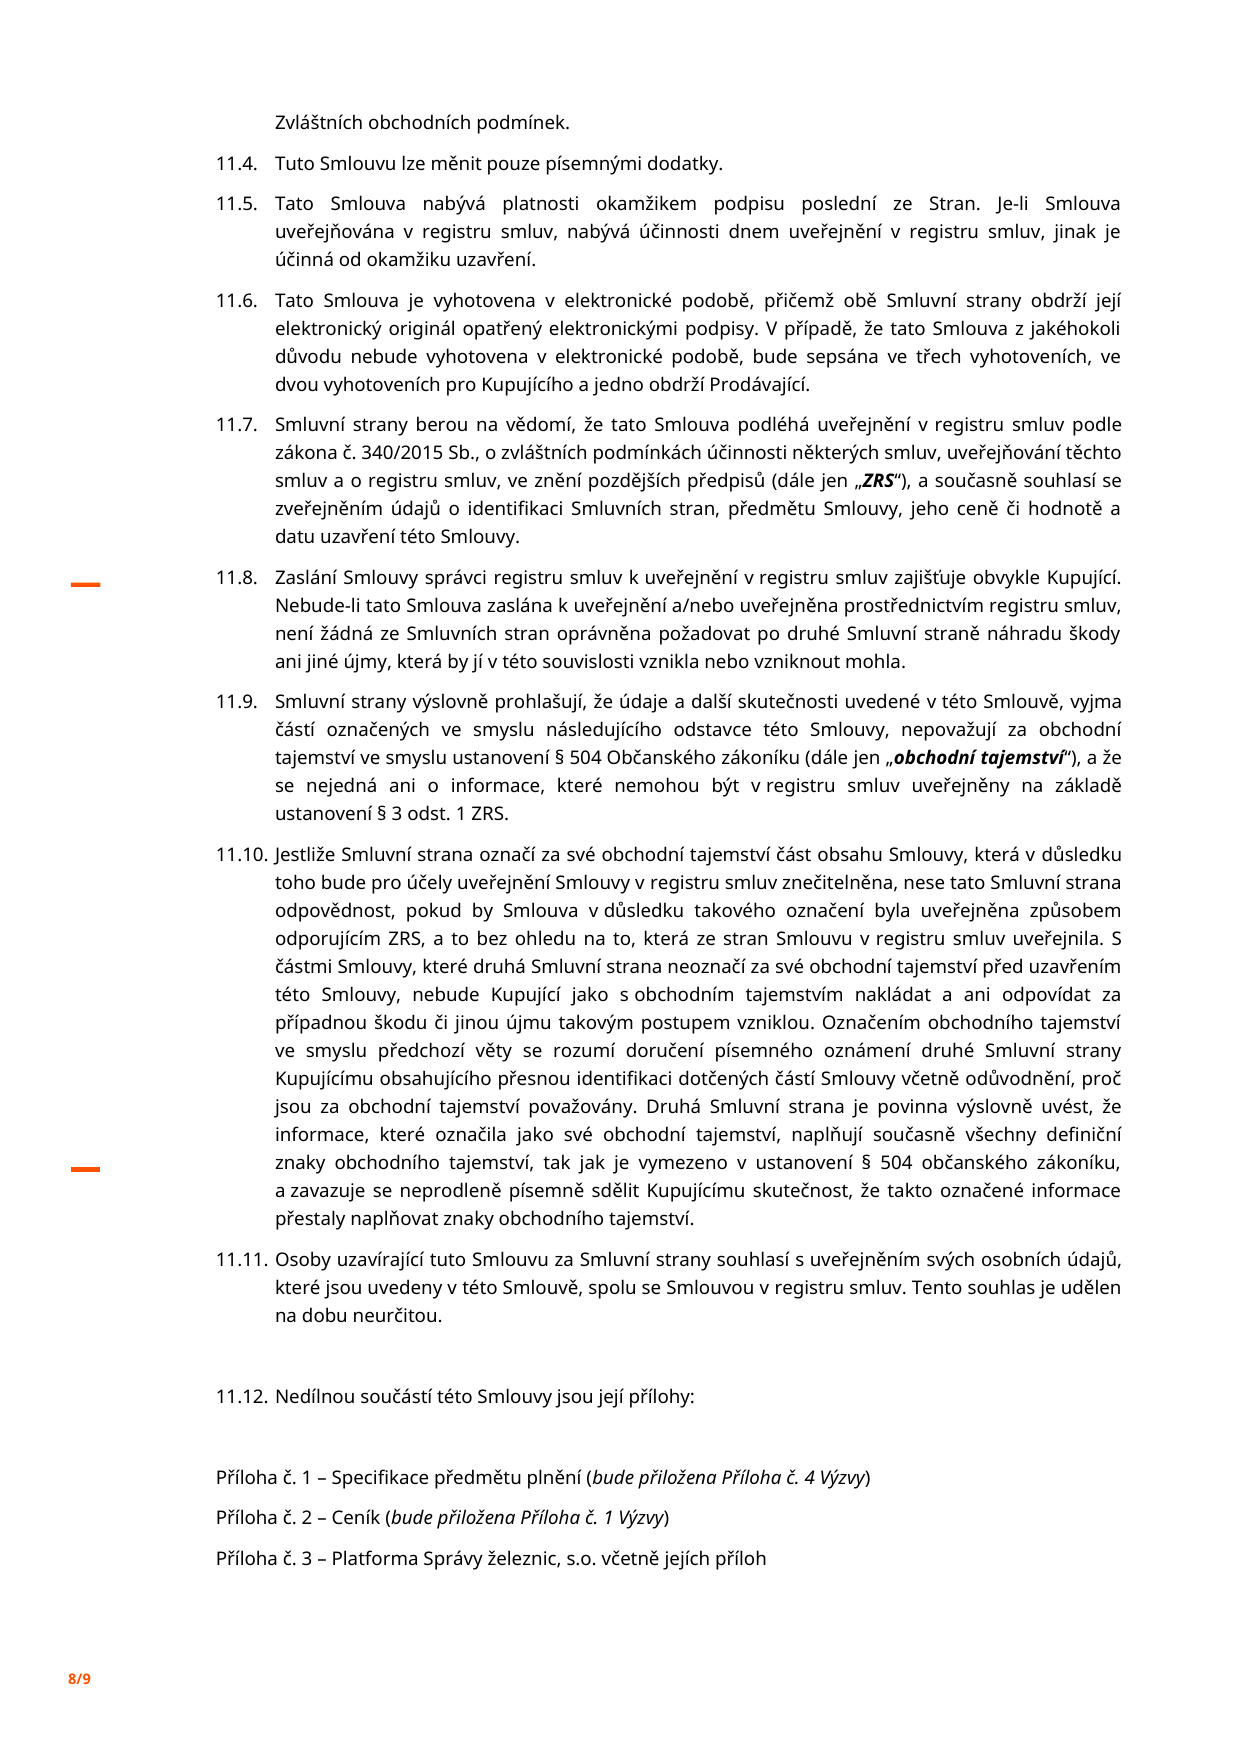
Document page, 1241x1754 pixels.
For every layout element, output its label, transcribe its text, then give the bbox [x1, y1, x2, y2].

text Smluvní strany berou na vědomí, že tato Smlouva podléhá uveřejnění v registru smluv podle zákona č. 340/2015 Sb., o zvláštních podmínkách účinnosti některých smluv, uveřejňování těchto smluv a o registru smluv, ve znění pozdějších předpisů (dále jen „ZRS“), a současně souhlasí se zveřejněním údajů o identifikaci Smluvních stran, předmětu Smlouvy, jeho ceně či hodnotě a datu uzavření této Smlouvy. [216, 411, 1122, 549]
text Příloha č. 3 – Platforma Správy železnic, s.o. včetně jejích příloh [216, 1545, 1122, 1571]
text Tato Smlouva je vyhotovena v elektronické podobě, přičemž obě Smluvní strany obdrží její elektronický originál opatřený elektronickými podpisy. V případě, že tato Smlouva z jakéhokoli důvodu nebude vyhotovena v elektronické podobě, bude sepsána ve třech vyhotoveních, ve dvou vyhotoveních pro Kupujícího a jedno obdrží Prodávající. [216, 287, 1122, 396]
text Smluvní strany výslovně prohlašují, že údaje a další skutečnosti uvedené v této Smlouvě, vyjma částí označených ve smyslu následujícího odstavce této Smlouvy, nepovažují za obchodní tajemství ve smyslu ustanovení § 504 Občanského zákoníku (dále jen „obchodní tajemství“), a že se nejedná ani o informace, které nemohou být v registru smluv uveřejněny na základě ustanovení § 3 odst. 1 ZRS. [216, 689, 1122, 826]
text Jestliže Smluvní strana označí za své obchodní tajemství část obsahu Smlouvy, která v důsledku toho bude pro účely uveřejnění Smlouvy v registru smluv znečitelněna, nese tato Smluvní strana odpovědnost, pokud by Smlouva v důsledku takového označení byla uveřejněna způsobem odporujícím ZRS, a to bez ohledu na to, která ze stran Smlouvu v registru smluv uveřejnila. S částmi Smlouvy, které druhá Smluvní strana neoznačí za své obchodní tajemství před uzavřením této Smlouvy, nebude Kupující jako s obchodním tajemstvím nakládat a ani odpovídat za případnou škodu či jinou újmu takovým postupem vzniklou. Označením obchodního tajemství ve smyslu předchozí věty se rozumí doručení písemného oznámení druhé Smluvní strany Kupujícímu obsahujícího přesnou identifikaci dotčených částí Smlouvy včetně odůvodnění, proč jsou za obchodní tajemství považovány. Druhá Smluvní strana je povinna výslovně uvést, že informace, které označila jako své obchodní tajemství, naplňují současně všechny definiční znaky obchodního tajemství, tak jak je vymezeno v ustanovení § 504 občanského zákoníku, a zavazuje se neprodleně písemně sdělit Kupujícímu skutečnost, že takto označené informace přestaly naplňovat znaky obchodního tajemství. [216, 841, 1122, 1231]
text Příloha č. 1 – Specifikace předmětu plnění (bude přiložena Příloha č. 4 Výzvy) [216, 1464, 1122, 1490]
text Nedílnou součástí této Smlouvy jsou její přílohy: [216, 1383, 1122, 1409]
text Tato Smlouva nabývá platnosti okamžikem podpisu poslední ze Stran. Je-li Smlouva uveřejňována v registru smluv, nabývá účinnosti dnem uveřejnění v registru smluv, jinak je účinná od okamžiku uzavření. [216, 190, 1122, 272]
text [216, 109, 1122, 135]
text Zaslání Smlouvy správci registru smluv k uveřejnění v registru smluv zajišťuje obvykle Kupující. Nebude-li tato Smlouva zaslána k uveřejnění a/nebo uveřejněna prostřednictvím registru smluv, není žádná ze Smluvních stran oprávněna požadovat po druhé Smluvní straně náhradu škody ani jiné újmy, která by jí v této souvislosti vznikla nebo vzniknout mohla. [216, 564, 1122, 674]
text Tuto Smlouvu lze měnit pouze písemnými dodatky. [216, 150, 1122, 175]
text Příloha č. 2 – Ceník (bude přiložena Příloha č. 1 Výzvy) [216, 1505, 1122, 1530]
text Osoby uzavírající tuto Smlouvu za Smluvní strany souhlasí s uveřejněním svých osobních údajů, které jsou uvedeny v této Smlouvě, spolu se Smlouvou v registru smluv. Tento souhlas je udělen na dobu neurčitou. [216, 1246, 1122, 1328]
